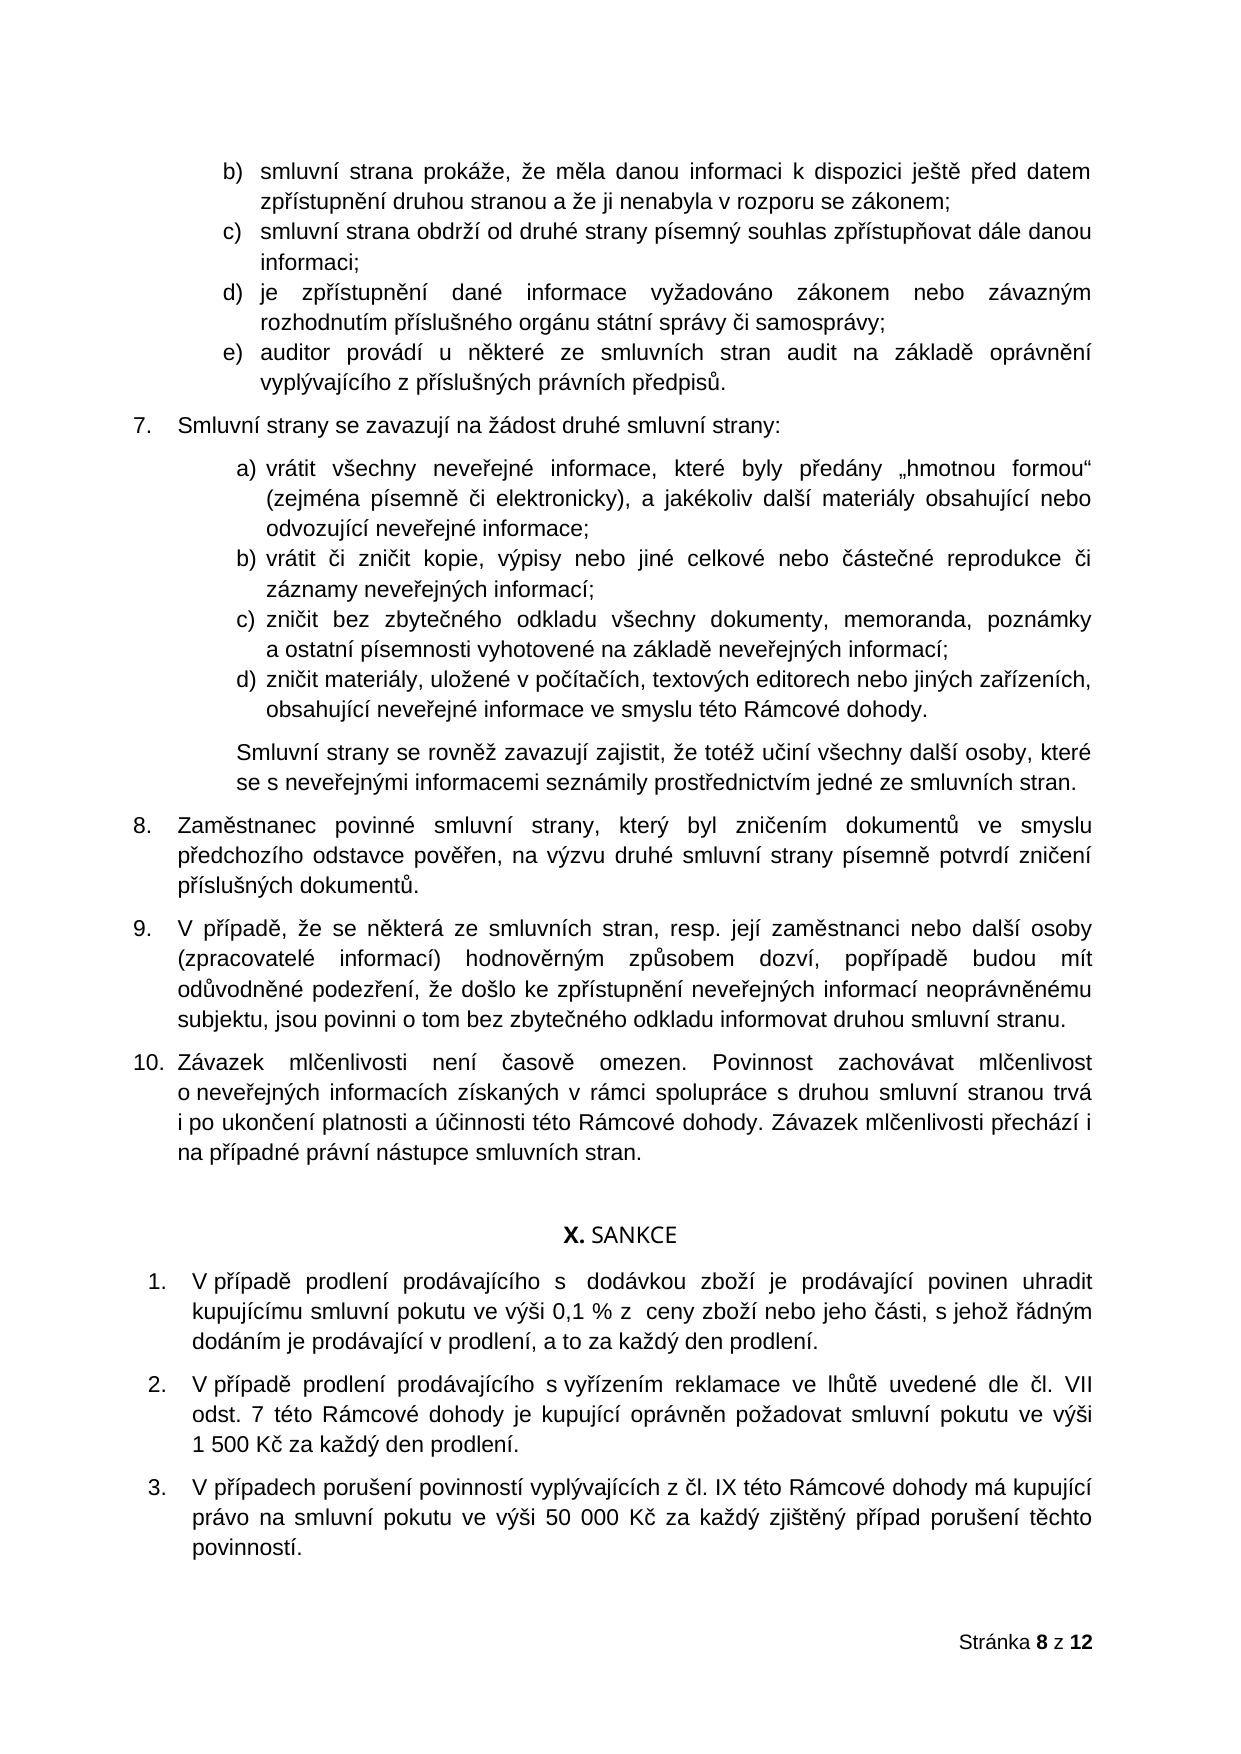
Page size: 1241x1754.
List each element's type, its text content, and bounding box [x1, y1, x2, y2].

text Smluvní strany se rovněž zavazují zajistit, že totéž učiní všechny další osoby, které se s neveřejnými informacemi seznámily prostřednictvím jedné ze smluvních stran. [236, 739, 1093, 796]
list Závazek mlčenlivosti není časově omezen. Povinnost zachovávat mlčenlivost o neveřejných informacích získaných v rámci spolupráce s druhou smluvní stranou trvá i po ukončení platnosti a účinnosti této Rámcové dohody. Závazek mlčenlivosti přechází i na případné právní nástupce smluvních stran. [133, 1048, 1093, 1165]
list vrátit či zničit kopie, výpisy nebo jiné celkové nebo částečné reprodukce či záznamy neveřejných informací; [236, 545, 1092, 602]
list X. SANKCE [148, 1219, 1093, 1251]
list V případě, že se některá ze smluvních stran, resp. její zaměstnanci nebo další osoby (zpracovatelé informací) hodnověrným způsobem dozví, popřípadě budou mít odůvodněné podezření, že došlo ke zpřístupnění neveřejných informací neoprávněnému subjektu, jsou povinni o tom bez zbytečného odkladu informovat druhou smluvní stranu. [133, 915, 1093, 1032]
list auditor provádí u některé ze smluvních stran audit na základě oprávnění vyplývajícího z příslušných právních předpisů. [223, 339, 1092, 396]
list vrátit všechny neveřejné informace, které byly předány „hmotnou formou“ (zejména písemně či elektronicky), a jakékoliv další materiály obsahující nebo odvozující neveřejné informace; [236, 455, 1092, 541]
list zničit materiály, uložené v počítačích, textových editorech nebo jiných zařízeních, obsahující neveřejné informace ve smyslu této Rámcové dohody. [236, 666, 1092, 723]
list Smluvní strany se zavazují na žádost druhé smluvní strany: [133, 412, 1093, 438]
list zničit bez zbytečného odkladu všechny dokumenty, memoranda, poznámky a ostatní písemnosti vyhotovené na základě neveřejných informací; [236, 606, 1092, 662]
list smluvní strana obdrží od druhé strany písemný souhlas zpřístupňovat dále danou informaci; [223, 218, 1092, 275]
list smluvní strana prokáže, že měla danou informaci k dispozici ještě před datem zpřístupnění druhou stranou a že ji nenabyla v rozporu se zákonem; [223, 158, 1092, 214]
list Zaměstnanec povinné smluvní strany, který byl zničením dokumentů ve smyslu předchozího odstavce pověřen, na výzvu druhé smluvní strany písemně potvrdí zničení příslušných dokumentů. [133, 812, 1093, 899]
list je zpřístupnění dané informace vyžadováno zákonem nebo závazným rozhodnutím příslušného orgánu státní správy či samosprávy; [223, 279, 1092, 335]
list V případě prodlení prodávajícího s dodávkou zboží je prodávající povinen uhradit kupujícímu smluvní pokutu ve výši 0,1 % z ceny zboží nebo jeho části, s jehož řádným dodáním je prodávající v prodlení, a to za každý den prodlení. [148, 1268, 1093, 1354]
list V případě prodlení prodávajícího s vyřízením reklamace ve lhůtě uvedené dle čl. VII odst. 7 této Rámcové dohody je kupující oprávněn požadovat smluvní pokutu ve výši 1 500 Kč za každý den prodlení. [148, 1371, 1093, 1458]
list V případech porušení povinností vyplývajících z čl. IX této Rámcové dohody má kupující právo na smluvní pokutu ve výši 50 000 Kč za každý zjištěný případ porušení těchto povinností. [148, 1474, 1093, 1561]
